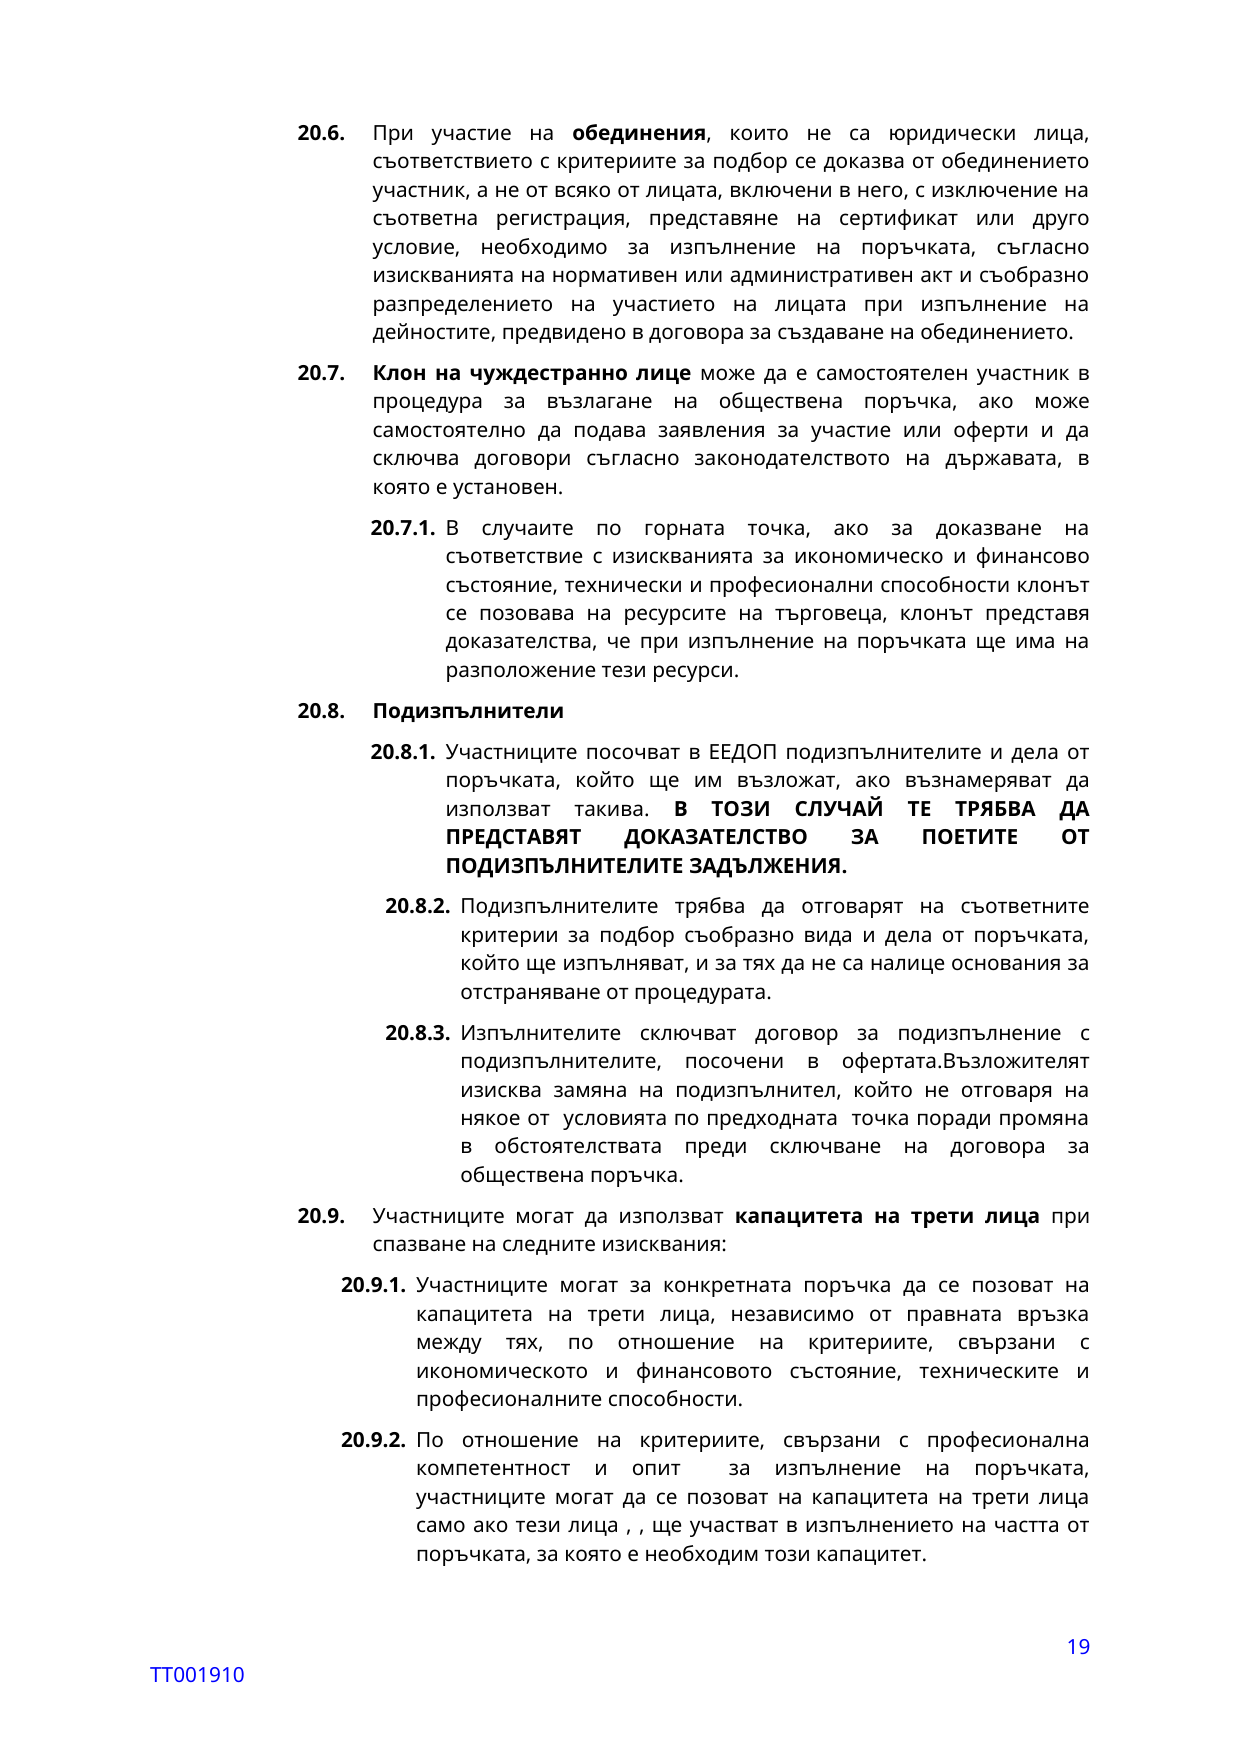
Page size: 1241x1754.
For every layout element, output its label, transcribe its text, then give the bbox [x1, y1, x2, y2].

list По отношение на критериите, свързани с професионална компетентност и опит за изпълнение на поръчката, участниците могат да се позоват на капацитета на трети лица само ако тези лица , , ще участват в изпълнението на частта от поръчката, за която е необходим този капацитет. [341, 1425, 1090, 1567]
list При участие на обединения, които не са юридически лица, съответствието с критериите за подбор се доказва от обединението участник, а не от всяко от лицата, включени в него, с изключение на съответна регистрация, представяне на сертификат или друго условие, необходимо за изпълнение на поръчката, съгласно изискванията на нормативен или административен акт и съобразно разпределението на участието на лицата при изпълнение на дейностите, предвидено в договора за създаване на обединението. [297, 118, 1090, 346]
list Подизпълнители [297, 696, 1090, 724]
list Участниците могат да използват капацитета на трети лица при спазване на следните изисквания: [297, 1201, 1090, 1258]
list Подизпълнителите трябва да отговарят на съответните критерии за подбор съобразно вида и дела от поръчката, който ще изпълняват, и за тях да не са налице основания за отстраняване от процедурата. [385, 892, 1090, 1005]
list В случаите по горната точка, ако за доказване на съответствие с изискванията за икономическо и финансово състояние, технически и професионални способности клонът се позовава на ресурсите на търговеца, клонът представя доказателства, че при изпълнение на поръчката ще има на разположение тези ресурси. [370, 513, 1090, 683]
list Клон на чуждестранно лице може да е самостоятелен участник в процедура за възлагане на обществена поръчка, ако може самостоятелно да подава заявления за участие или оферти и да сключва договори съгласно законодателството на държавата, в която е установен. [297, 358, 1090, 500]
list Участниците могат за конкретната поръчка да се позоват на капацитета на трети лица, независимо от правната връзка между тях, по отношение на критериите, свързани с икономическото и финансовото състояние, техническите и професионалните способности. [341, 1270, 1090, 1413]
list Изпълнителите сключват договор за подизпълнение с подизпълнителите, посочени в офертата.Възложителят изисква замяна на подизпълнител, който не отговаря на някое от условията по предходната точка поради промяна в обстоятелствата преди сключване на договора за обществена поръчка. [385, 1018, 1090, 1188]
list Участниците посочват в ЕЕДОП подизпълнителите и дела от поръчката, който ще им възложат, ако възнамеряват да използват такива. В ТОЗИ СЛУЧАЙ ТЕ ТРЯБВА ДА ПРЕДСТАВЯТ ДОКАЗАТЕЛСТВО ЗА ПОЕТИТЕ ОТ ПОДИЗПЪЛНИТЕЛИТЕ ЗАДЪЛЖЕНИЯ. [370, 737, 1090, 879]
